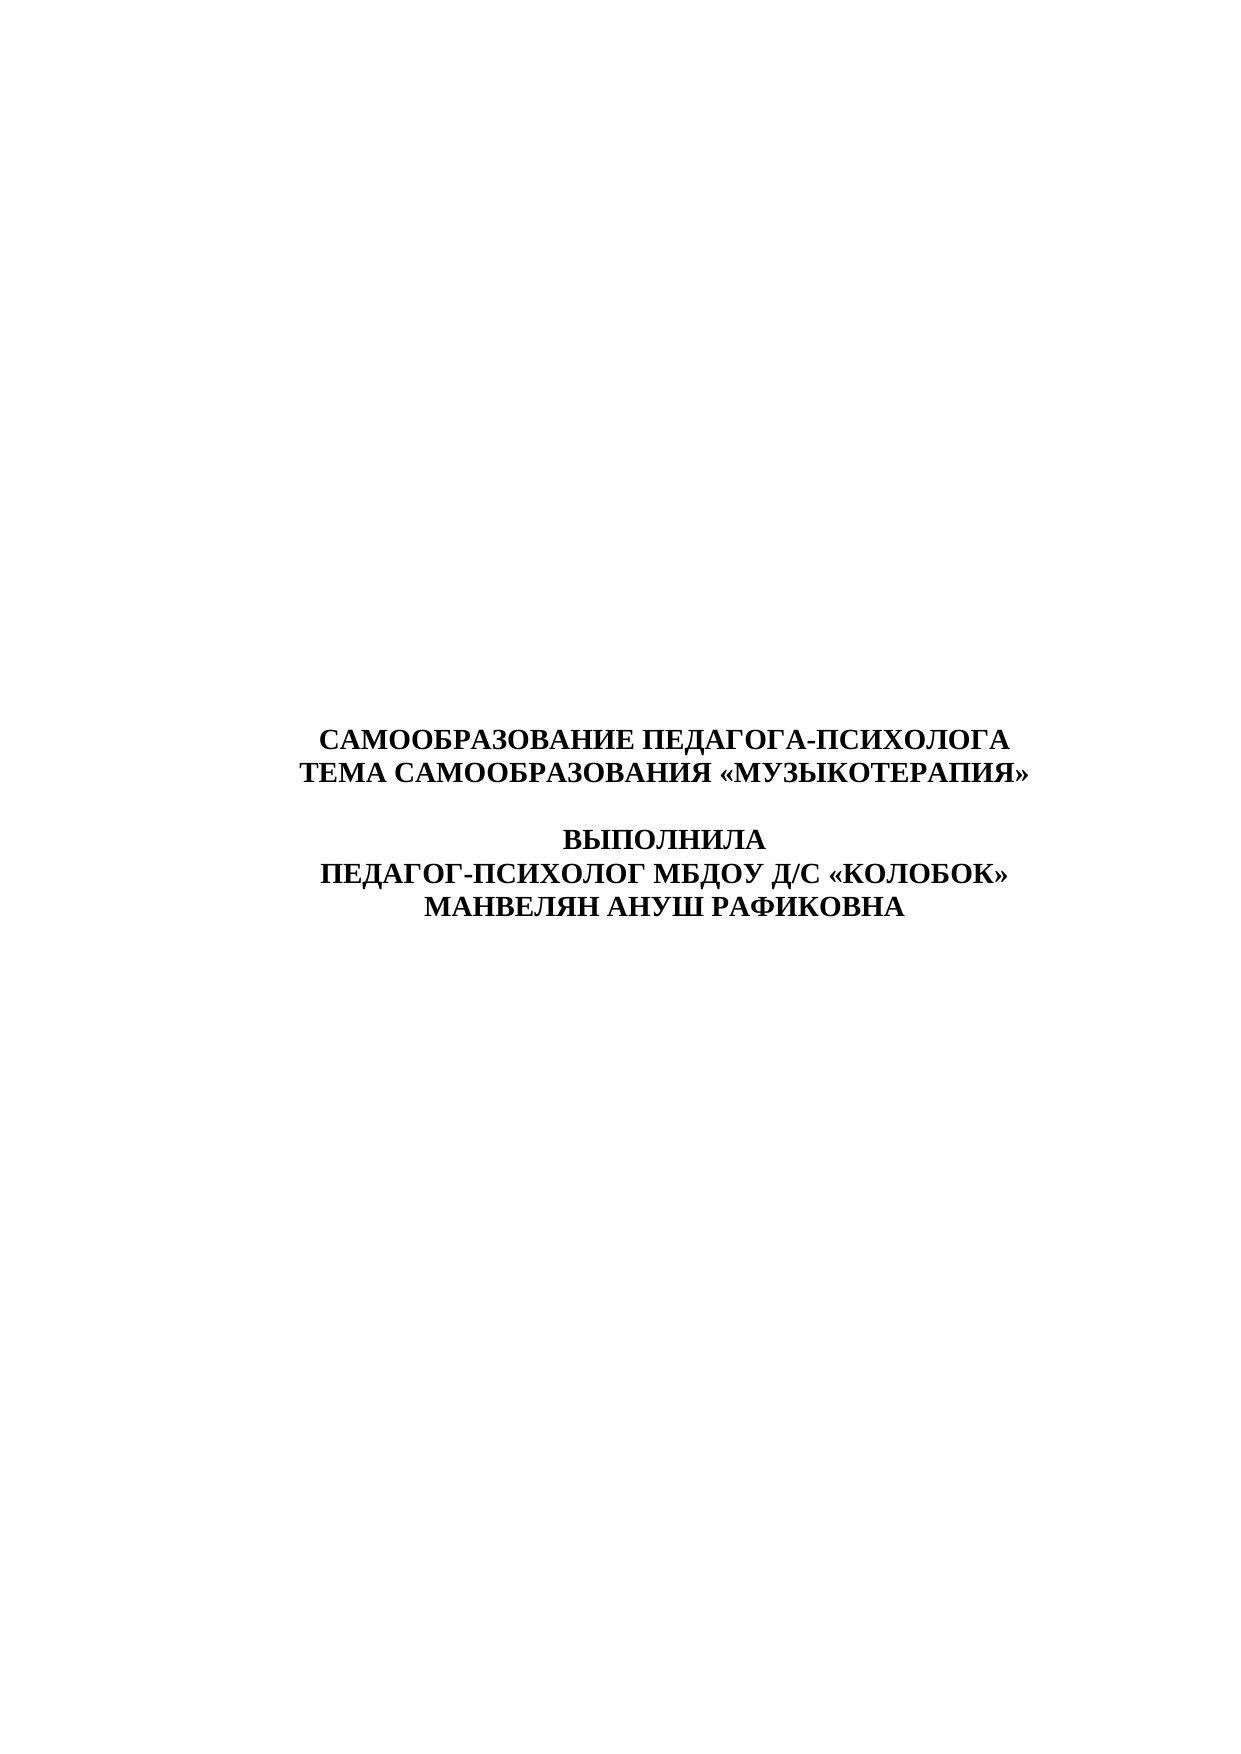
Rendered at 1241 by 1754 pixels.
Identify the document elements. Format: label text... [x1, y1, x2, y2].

text МАНВЕЛЯН АНУШ РАФИКОВНА [177, 889, 1152, 923]
text САМООБРАЗОВАНИЕ ПЕДАГОГА-ПСИХОЛОГА [177, 722, 1152, 755]
text ТЕМА САМООБРАЗОВАНИЯ «МУЗЫКОТЕРАПИЯ» [177, 755, 1152, 789]
text ВЫПОЛНИЛА [177, 822, 1152, 856]
text ПЕДАГОГ-ПСИХОЛОГ МБДОУ Д/С «КОЛОБОК» [177, 856, 1152, 889]
